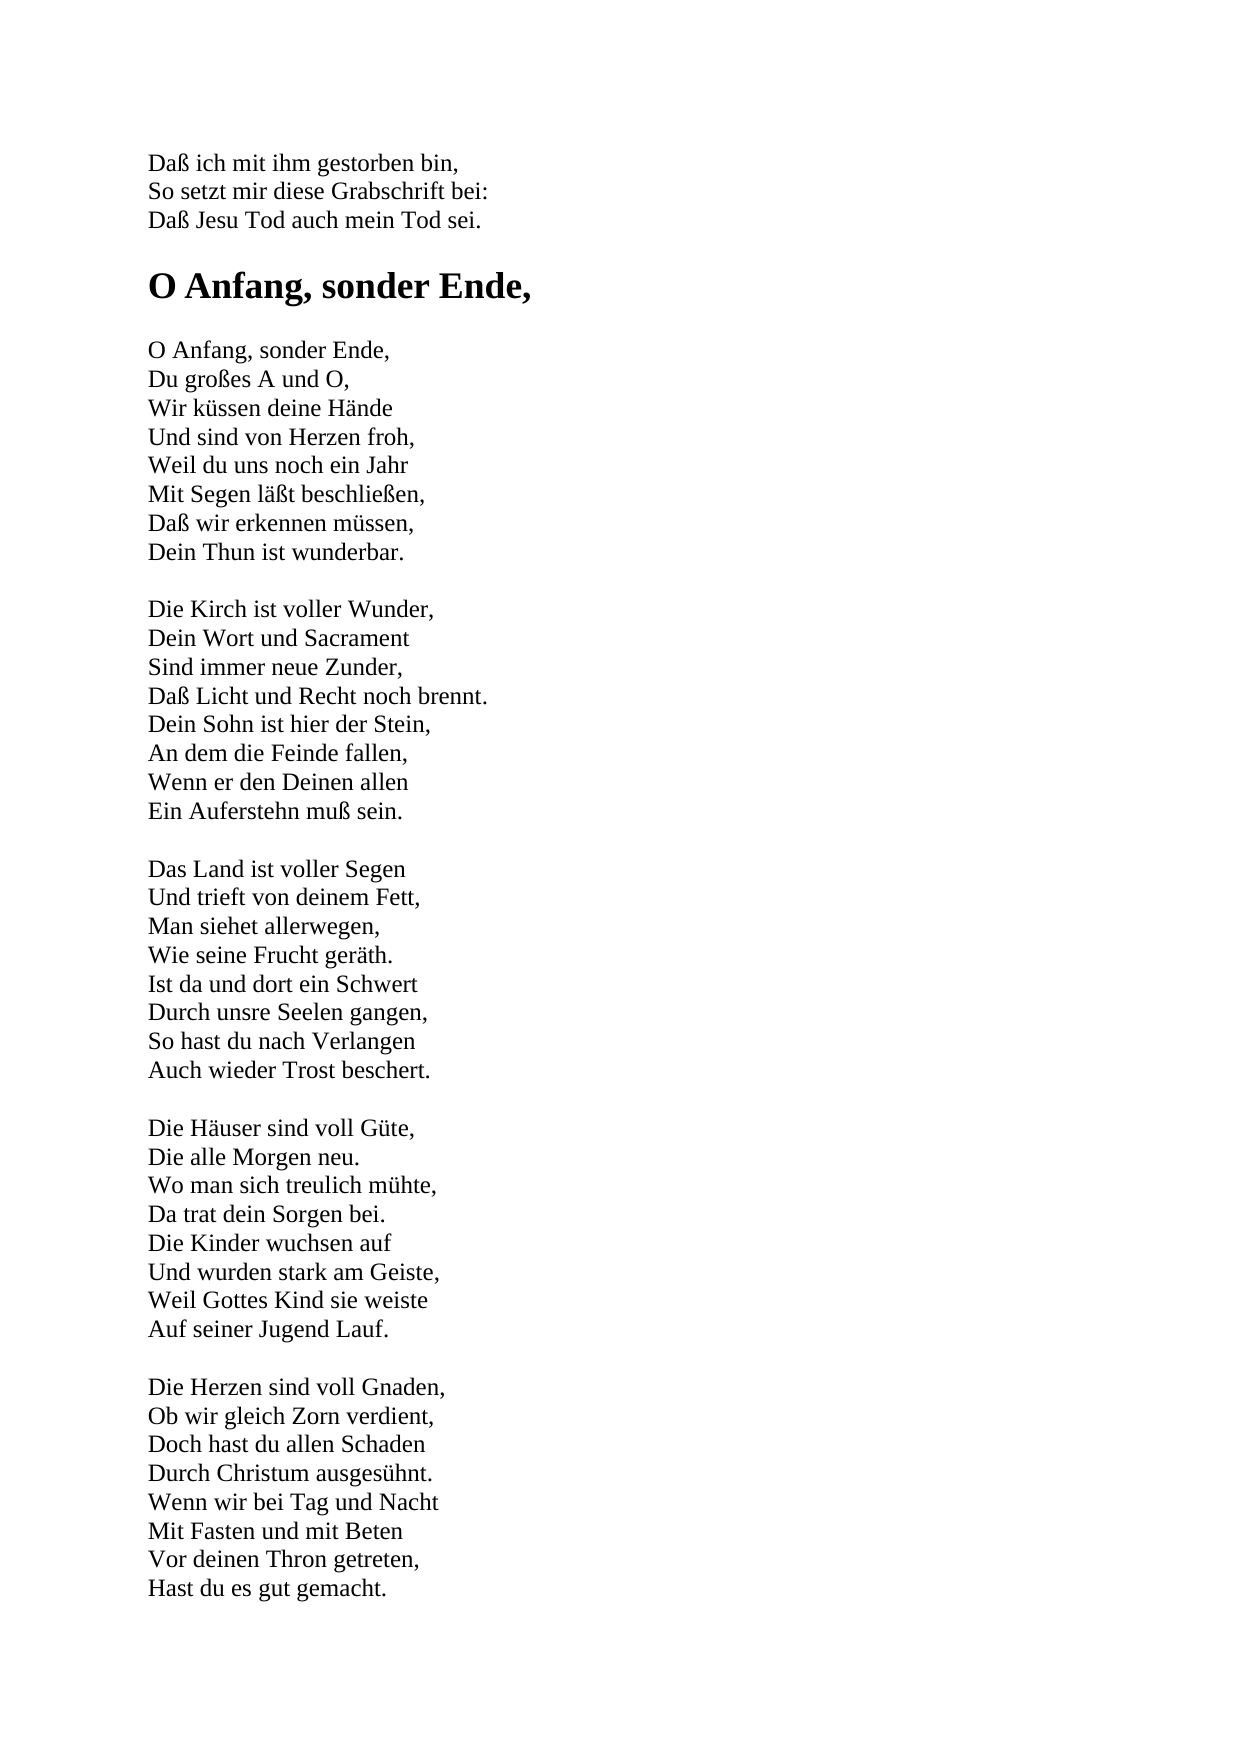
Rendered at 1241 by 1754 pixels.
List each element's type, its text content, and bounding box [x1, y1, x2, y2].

subtitle O Anfang, sonder Ende, [148, 263, 1093, 306]
text Das Land ist voller Segen Und trieft von deinem Fett, Man siehet allerwegen, Wie seine Frucht geräth. Ist da und dort ein Schwert Durch unsre Seelen gangen, So hast du nach Verlangen Auch wieder Trost beschert. [148, 854, 1093, 1084]
text Die Kirch ist voller Wunder, Dein Wort und Sacrament Sind immer neue Zunder, Daß Licht und Recht noch brennt. Dein Sohn ist hier der Stein, An dem die Feinde fallen, Wenn er den Deinen allen Ein Auferstehn muß sein. [148, 594, 1093, 824]
text O Anfang, sonder Ende, Du großes A und O, Wir küssen deine Hände Und sind von Herzen froh, Weil du uns noch ein Jahr Mit Segen läßt beschließen, Daß wir erkennen müssen, Dein Thun ist wunderbar. [148, 335, 1093, 565]
text Die Herzen sind voll Gnaden, Ob wir gleich Zorn verdient, Doch hast du allen Schaden Durch Christum ausgesühnt. Wenn wir bei Tag und Nacht Mit Fasten und mit Beten Vor deinen Thron getreten, Hast du es gut gemacht. [148, 1372, 1093, 1602]
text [148, 148, 1093, 234]
text Die Häuser sind voll Güte, Die alle Morgen neu. Wo man sich treulich mühte, Da trat dein Sorgen bei. Die Kinder wuchsen auf Und wurden stark am Geiste, Weil Gottes Kind sie weiste Auf seiner Jugend Lauf. [148, 1113, 1093, 1343]
